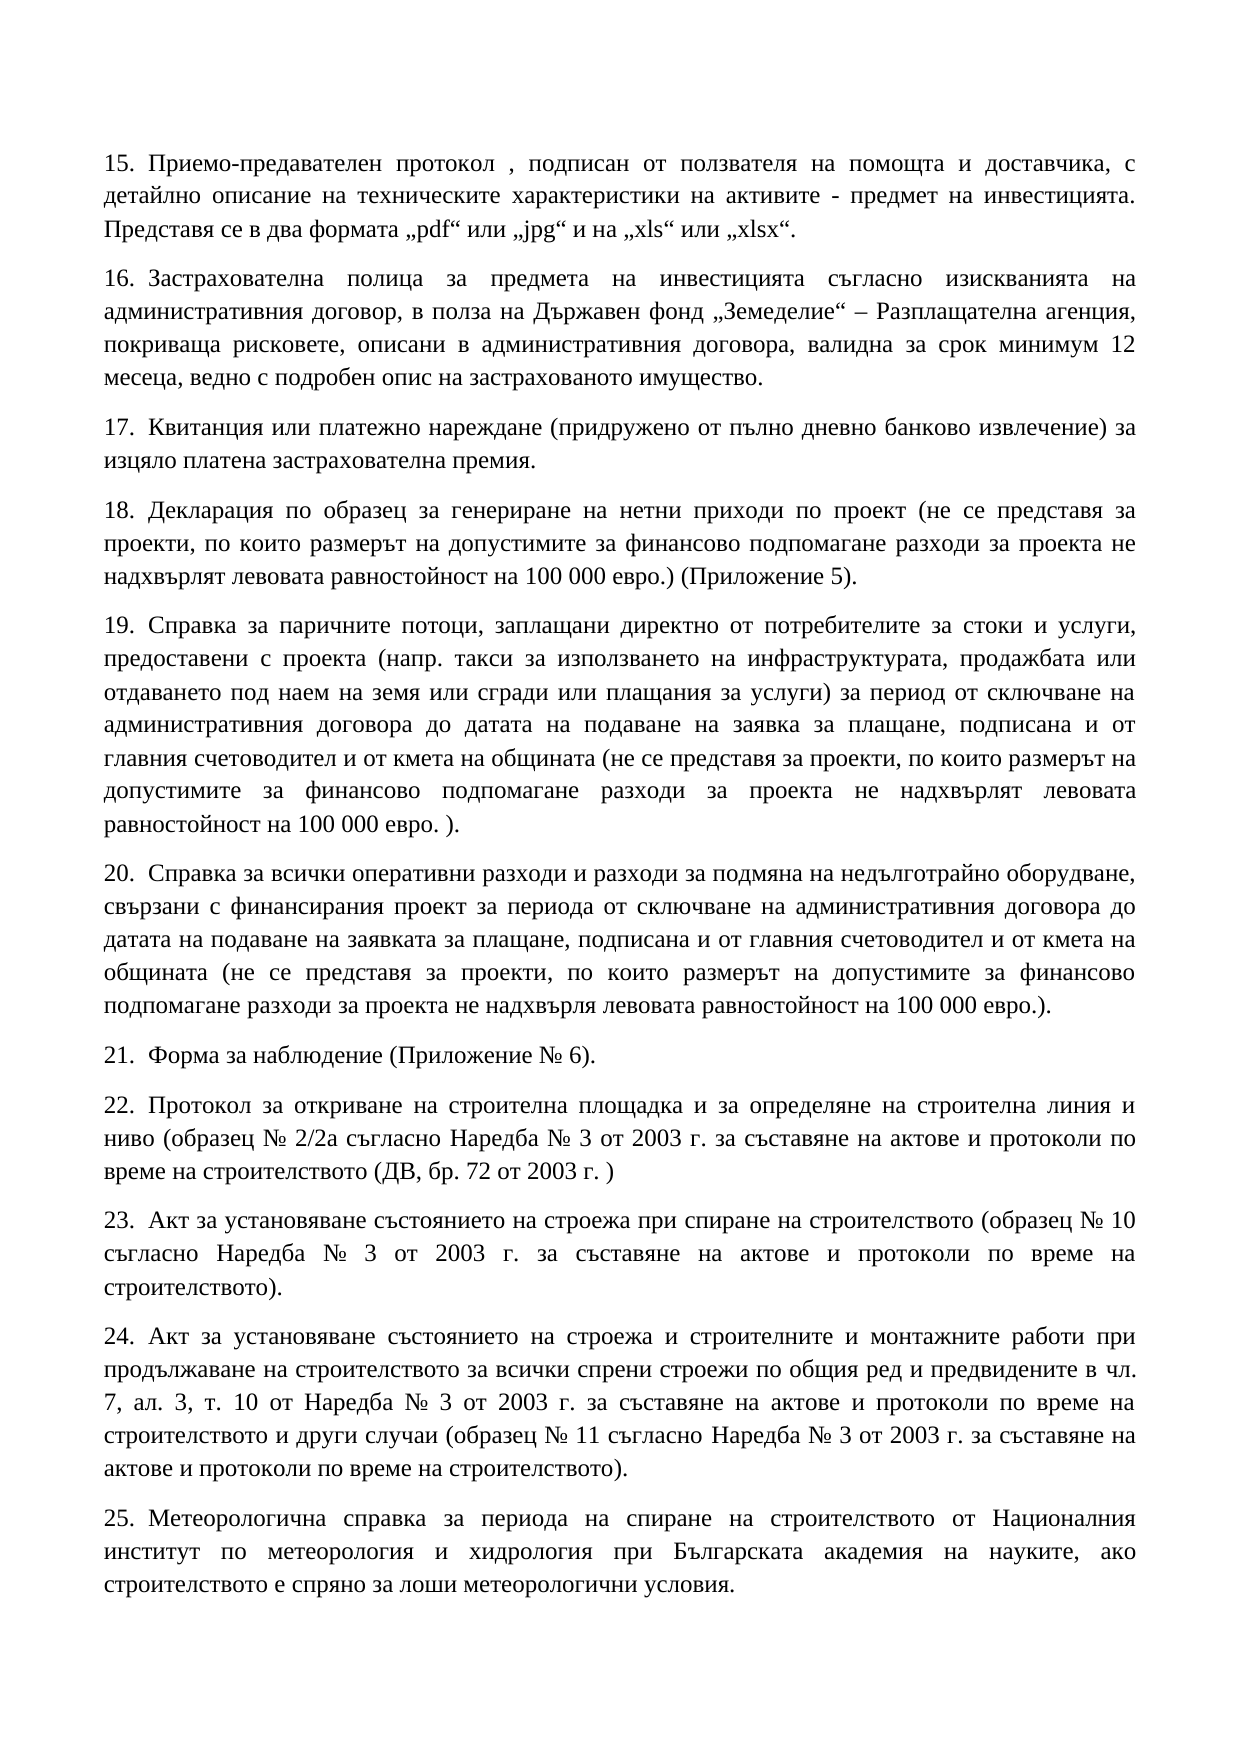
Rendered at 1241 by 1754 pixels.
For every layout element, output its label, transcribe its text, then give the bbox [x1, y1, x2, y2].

list Застрахователна полица за предмета на инвестицията съгласно изискванията на административния договор, в полза на Държавен фонд „Земеделие“ – Разплащателна агенция, покриваща рисковете, описани в административния договора, валидна за срок минимум 12 месеца, ведно с подробен опис на застрахованото имущество. [103, 263, 1137, 391]
list Метеорологична справка за периода на спиране на строителството от Националния институт по метеорология и хидрология при Българската академия на науките, ако строителството е спряно за лоши метеорологични условия. [103, 1503, 1137, 1598]
list Справка за всички оперативни разходи и разходи за подмяна на недълготрайно оборудване, свързани с финансирания проект за периода от сключване на административния договора до датата на подаване на заявката за плащане, подписана и от главния счетоводител и от кмета на общината (не се представя за проекти, по които размерът на допустимите за финансово подпомагане разходи за проекта не надхвърля левовата равностойност на 100 000 евро.). [103, 858, 1137, 1019]
list Протокол за откриване на строителна площадка и за определяне на строителна линия и ниво (образец № 2/2а съгласно Наредба № 3 от 2003 г. за съставяне на актове и протоколи по време на строителството (ДВ, бр. 72 от 2003 г. ) [103, 1090, 1137, 1184]
list Справка за паричните потоци, заплащани директно от потребителите за стоки и услуги, предоставени с проекта (напр. такси за използването на инфраструктурата, продажбата или отдаването под наем на земя или сгради или плащания за услуги) за период от сключване на административния договора до датата на подаване на заявка за плащане, подписана и от главния счетоводител и от кмета на общината (не се представя за проекти, по които размерът на допустимите за финансово подпомагане разходи за проекта не надхвърлят левовата равностойност на 100 000 евро. ). [103, 611, 1137, 837]
list Квитанция или платежно нареждане (придружено от пълно дневно банково извлечение) за изцяло платена застрахователна премия. [103, 412, 1137, 474]
list Акт за установяване състоянието на строежа и строителните и монтажните работи при продължаване на строителството за всички спрени строежи по общия ред и предвидените в чл. 7, ал. 3, т. 10 от Наредба № 3 от 2003 г. за съставяне на актове и протоколи по време на строителството и други случаи (образец № 11 съгласно Наредба № 3 от 2003 г. за съставяне на актове и протоколи по време на строителството). [103, 1321, 1137, 1482]
list Декларация по образец за генериране на нетни приходи по проект (не се представя за проекти, по които размерът на допустимите за финансово подпомагане разходи за проекта не надхвърлят левовата равностойност на 100 000 евро.) (Приложение 5). [103, 495, 1137, 589]
list Форма за наблюдение (Приложение № 6). [103, 1040, 1137, 1069]
list Акт за установяване състоянието на строежа при спиране на строителството (образец № 10 съгласно Наредба № 3 от 2003 г. за съставяне на актове и протоколи по време на строителството). [103, 1206, 1137, 1300]
list Приемо-предавателен протокол , подписан от ползвателя на помощта и доставчика, с детайлно описание на техническите характеристики на активите - предмет на инвестицията. Представя се в два формата „рdf“ или „jpg“ и на „xls“ или „xlsx“. [103, 148, 1137, 242]
